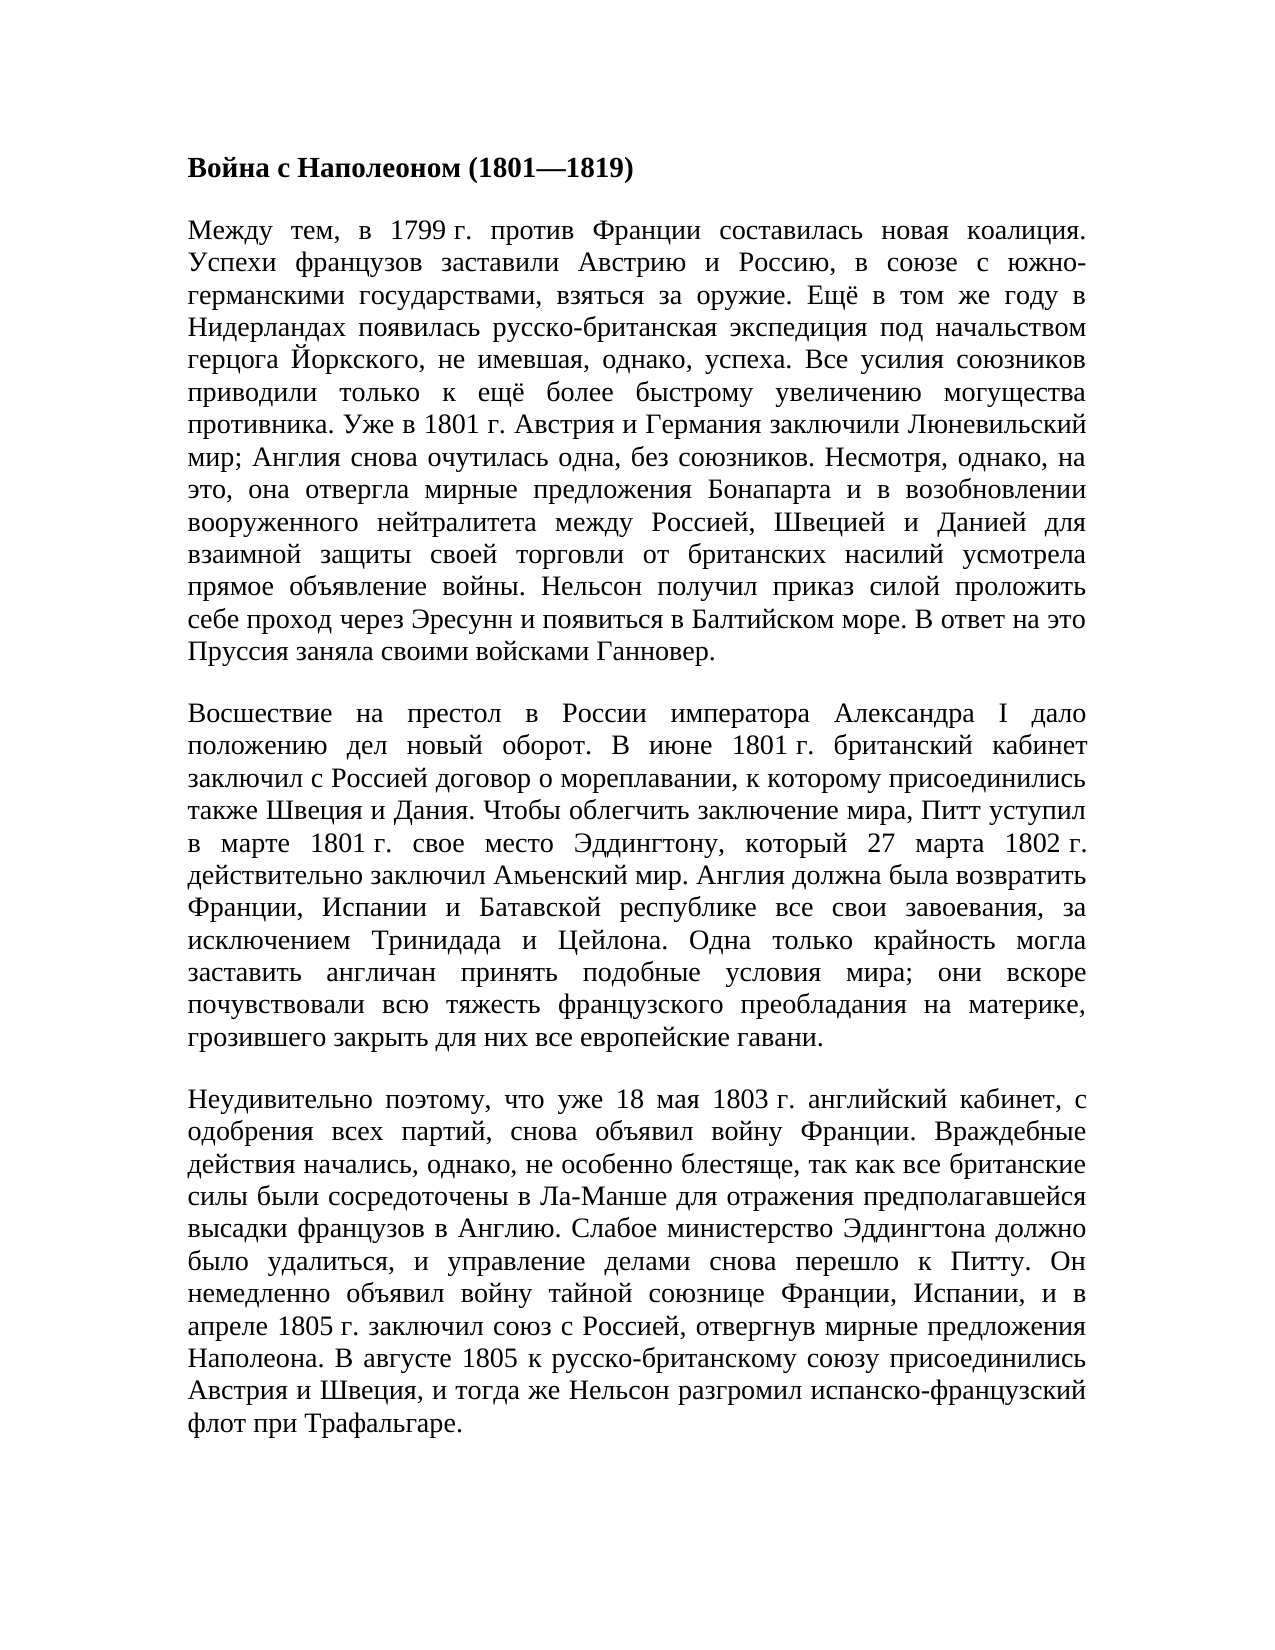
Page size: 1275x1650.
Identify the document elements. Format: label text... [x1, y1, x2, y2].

list Война с Наполеоном (1801—1819) [187, 150, 1087, 183]
text Неудивительно поэтому, что уже 18 мая 1803 г. английский кабинет, с одобрения всех партий, снова объявил войну Франции. Враждебные действия начались, однако, не особенно блестяще, так как все британские силы были сосредоточены в Ла-Манше для отражения предполагавшейся высадки французов в Англию. Слабое министерство Эддингтона должно было удалиться, и управление делами снова перешло к Питту. Он немедленно объявил войну тайной союзнице Франции, Испании, и в апреле 1805 г. заключил союз с Россией, отвергнув мирные предложения Наполеона. В августе 1805 к русско-британскому союзу присоединились Австрия и Швеция, и тогда же Нельсон разгромил испанско-французский флот при Трафальгаре. [187, 1082, 1087, 1438]
text Между тем, в 1799 г. против Франции составилась новая коалиция. Успехи французов заставили Австрию и Россию, в союзе с южно-германскими государствами, взяться за оружие. Ещё в том же году в Нидерландах появилась русско-британская экспедиция под начальством герцога Йоркского, не имевшая, однако, успеха. Все усилия союзников приводили только к ещё более быстрому увеличению могущества противника. Уже в 1801 г. Австрия и Германия заключили Люневильский мир; Англия снова очутилась одна, без союзников. Несмотря, однако, на это, она отвергла мирные предложения Бонапарта и в возобновлении вооруженного нейтралитета между Россией, Швецией и Данией для взаимной защиты своей торговли от британских насилий усмотрела прямое объявление войны. Нельсон получил приказ силой проложить себе проход через Эресунн и появиться в Балтийском море. В ответ на это Пруссия заняла своими войсками Ганновер. [187, 213, 1087, 667]
text Восшествие на престол в России императора Александра I дало положению дел новый оборот. В июне 1801 г. британский кабинет заключил с Россией договор о мореплавании, к которому присоединились также Швеция и Дания. Чтобы облегчить заключение мира, Питт уступил в марте 1801 г. свое место Эддингтону, который 27 марта 1802 г. действительно заключил Амьенский мир. Англия должна была возвратить Франции, Испании и Батавской республике все свои завоевания, за исключением Тринидада и Цейлона. Одна только крайность могла заставить англичан принять подобные условия мира; они вскоре почувствовали всю тяжесть французского преобладания на материке, грозившего закрыть для них все европейские гавани. [187, 696, 1087, 1052]
